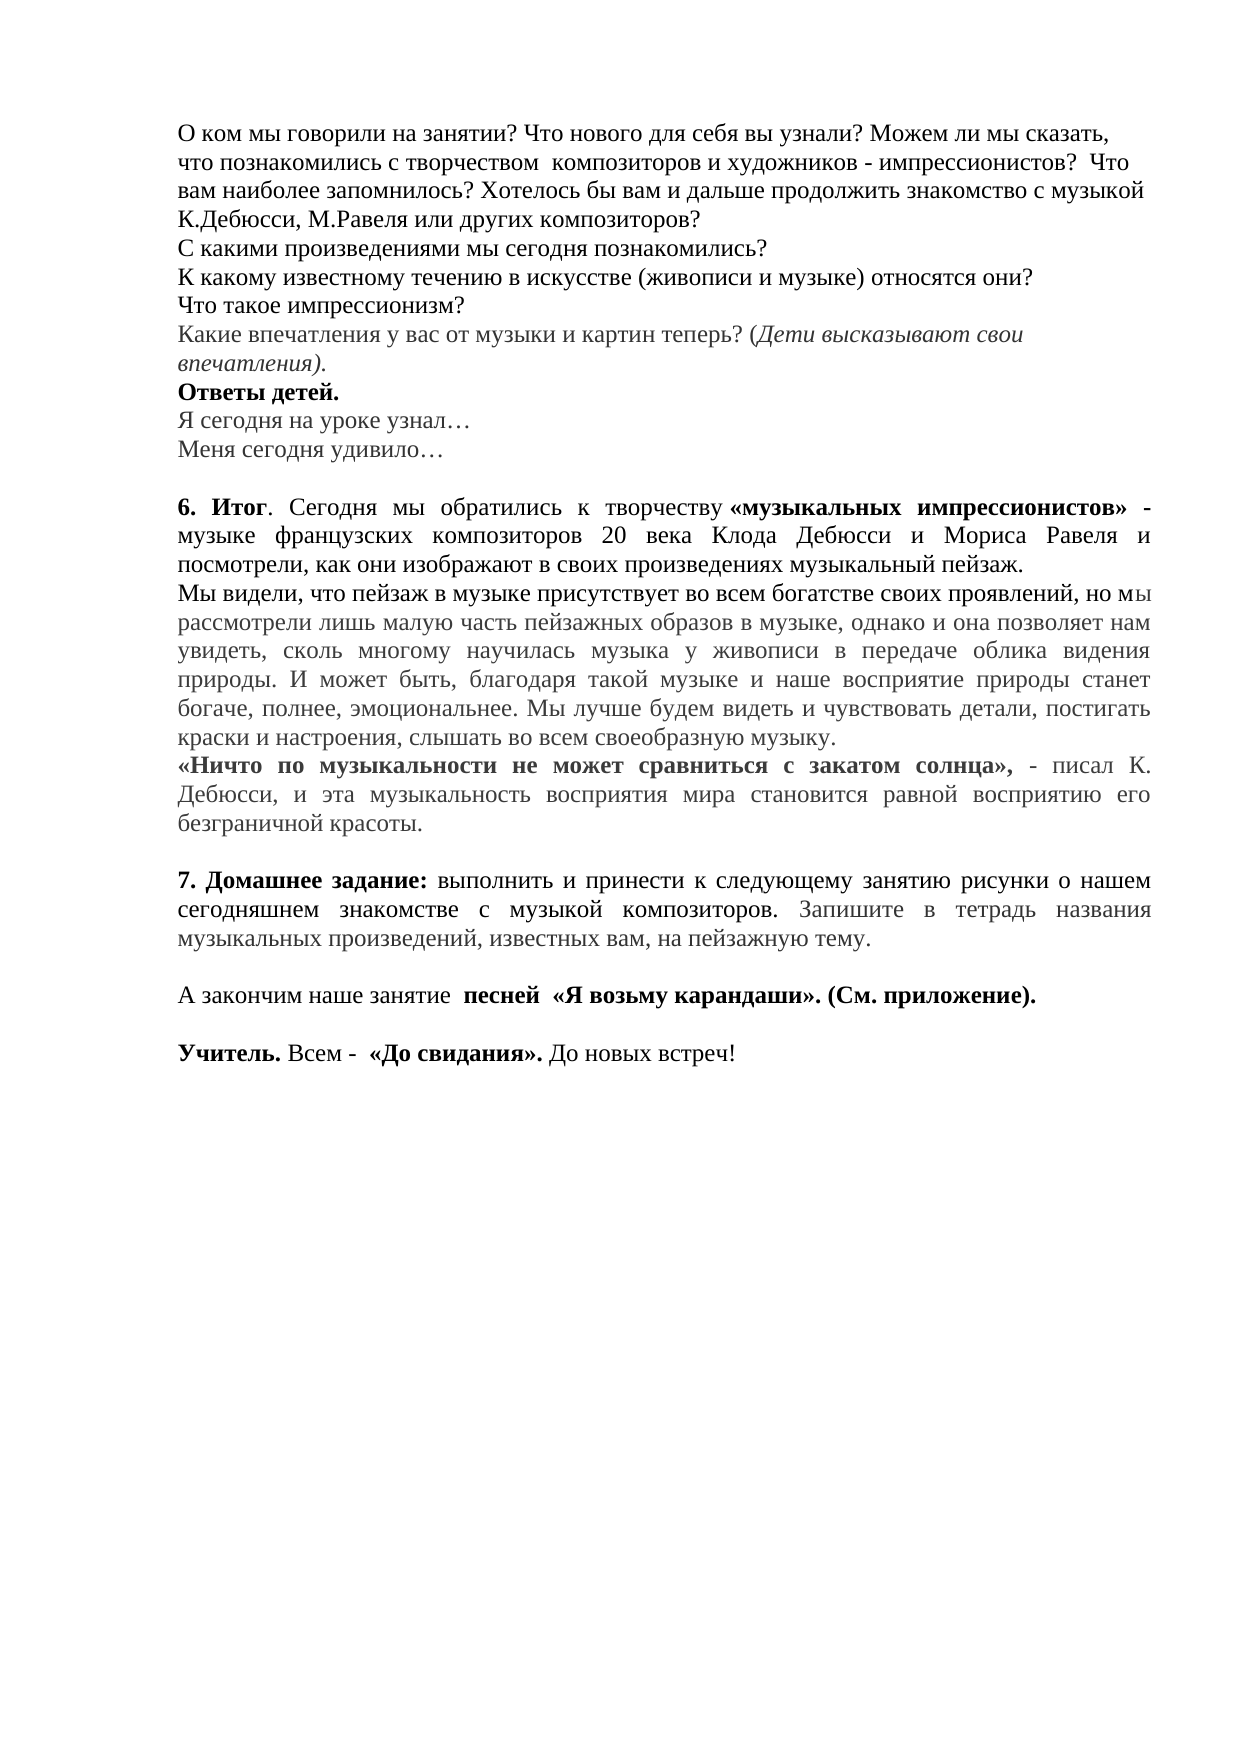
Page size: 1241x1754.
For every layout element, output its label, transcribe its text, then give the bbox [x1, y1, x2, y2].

text Учитель. Всем - «До свидания». До новых встреч! [177, 1038, 1152, 1067]
text Ответы детей. [177, 377, 1152, 406]
text Я сегодня на уроке узнал… [177, 406, 1152, 434]
text Меня сегодня удивило… [177, 434, 1152, 463]
text С какими произведениями мы сегодня познакомились? [177, 233, 1152, 262]
text Что такое импрессионизм? [177, 291, 1152, 319]
text Мы видели, что пейзаж в музыке присутствует во всем богатстве своих проявлений, но мы рассмотрели лишь малую часть пейзажных образов в музыке, однако и она позволяет нам увидеть, сколь многому научилась музыка у живописи в передаче облика видения природы. И может быть, благодаря такой музыке и наше восприятие природы станет богаче, полнее, эмоциональнее. Мы лучше будем видеть и чувствовать детали, постигать краски и настроения, слышать во всем своеобразную музыку. [177, 578, 1152, 751]
text К какому известному течению в искусстве (живописи и музыке) относятся они? [177, 262, 1152, 291]
text 7. Домашнее задание: выполнить и принести к следующему занятию рисунки о нашем сегодняшнем знакомстве с музыкой композиторов. Запишите в тетрадь названия музыкальных произведений, известных вам, на пейзажную тему. [177, 866, 1152, 952]
text Какие впечатления у вас от музыки и картин теперь? (Дети высказывают свои впечатления). [177, 319, 1152, 377]
text А закончим наше занятие песней «Я возьму карандаши». (См. приложение). [177, 981, 1152, 1009]
text 6. Итог. Сегодня мы обратились к творчеству «музыкальных импрессионистов» - музыке французских композиторов 20 века Клода Дебюсси и Мориса Равеля и посмотрели, как они изображают в своих произведениях музыкальный пейзаж. [177, 492, 1152, 578]
text «Ничто по музыкальности не может сравниться с закатом солнца», - писал К. Дебюсси, и эта музыкальность восприятия мира становится равной восприятию его безграничной красоты. [177, 751, 1152, 837]
text О ком мы говорили на занятии? Что нового для себя вы узнали? Можем ли мы сказать, что познакомились с творчеством композиторов и художников - импрессионистов? Что вам наиболее запомнилось? Хотелось бы вам и дальше продолжить знакомство с музыкой К.Дебюсси, М.Равеля или других композиторов? [177, 118, 1152, 233]
